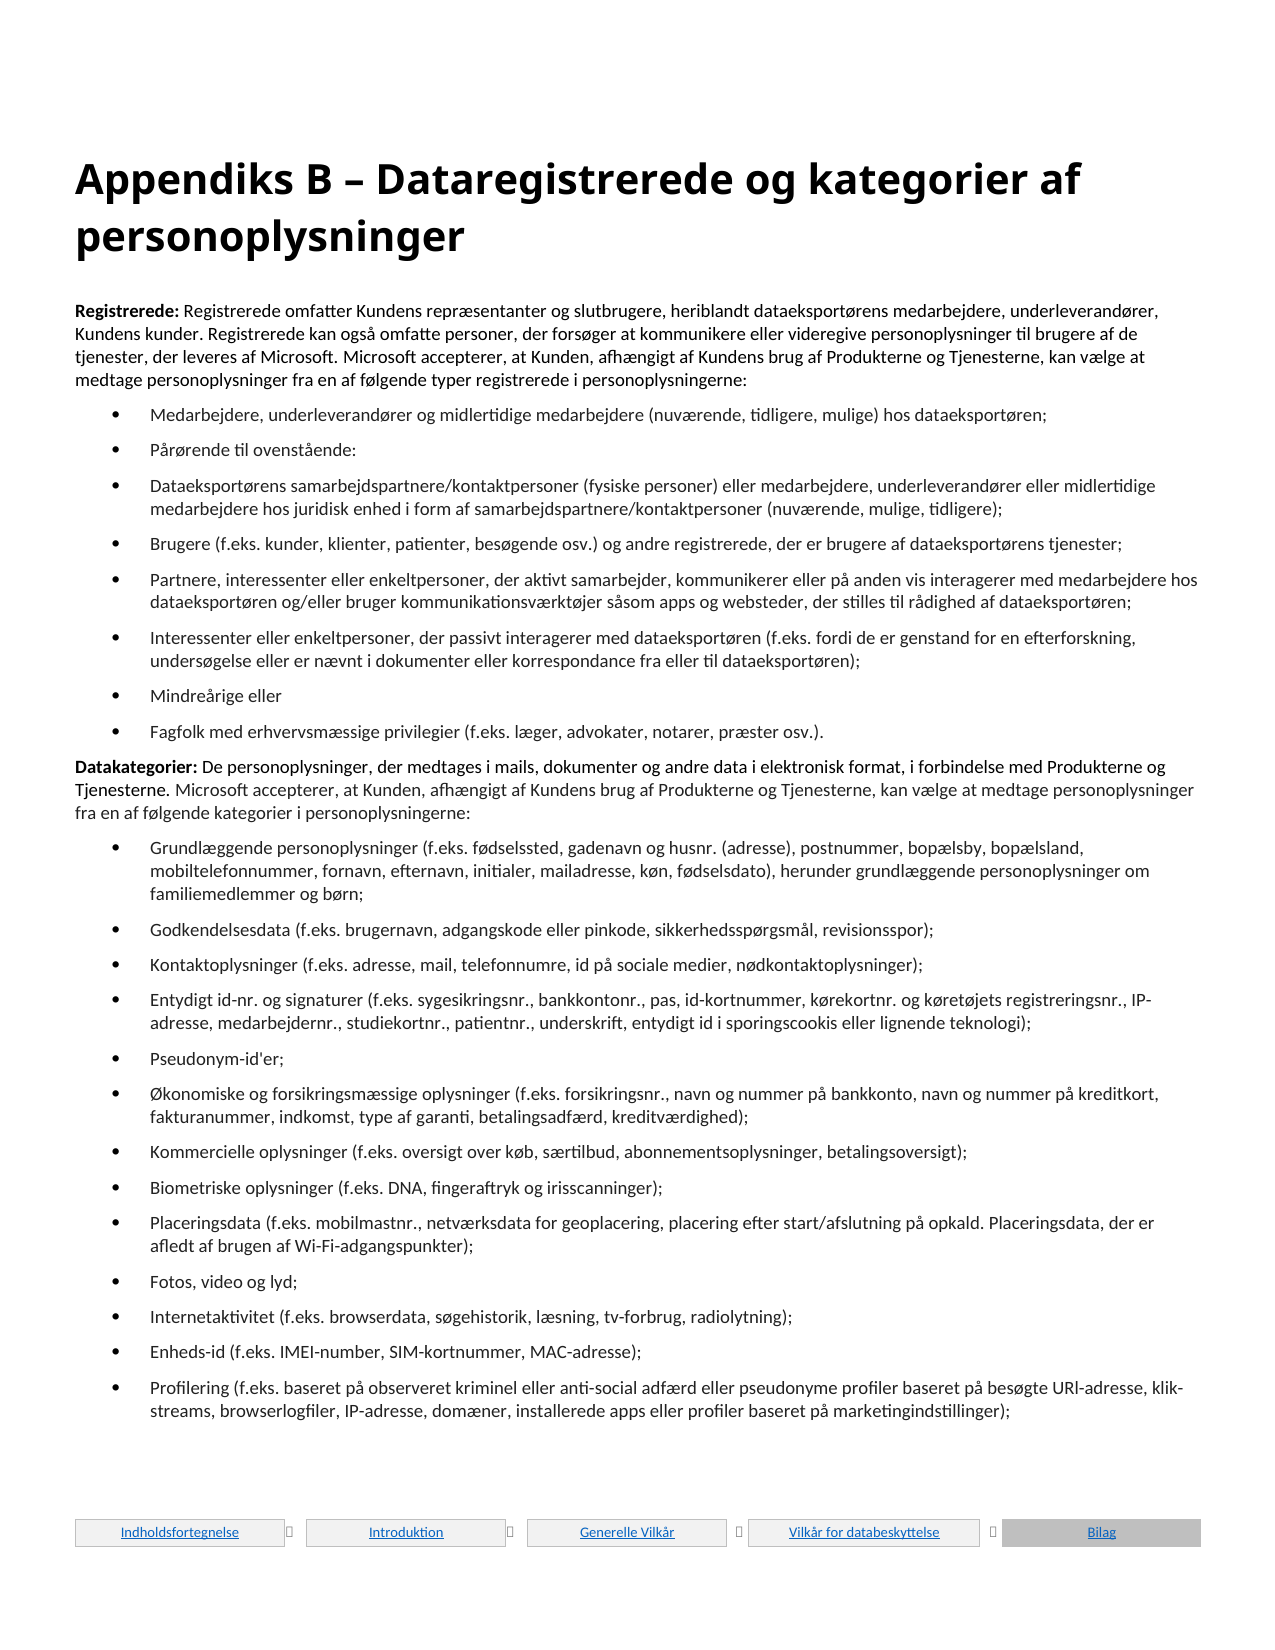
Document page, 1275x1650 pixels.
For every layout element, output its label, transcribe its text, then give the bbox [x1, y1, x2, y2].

list Brugere (f.eks. kunder, klienter, patienter, besøgende osv.) og andre registrerede, der er brugere af dataeksportørens tjenester; [112, 532, 1200, 555]
list Medarbejdere, underleverandører og midlertidige medarbejdere (nuværende, tidligere, mulige) hos dataeksportøren; [112, 403, 1200, 426]
list Datakategorier: De personoplysninger, der medtages i mails, dokumenter og andre data i elektronisk format, i forbindelse med Produkterne og Tjenesterne. Microsoft accepterer, at Kunden, afhængigt af Kundens brug af Produkterne og Tjenesterne, kan vælge at medtage personoplysninger fra en af følgende kategorier i personoplysningerne: [75, 755, 1200, 824]
list Pårørende til ovenstående: [112, 438, 1200, 461]
list Godkendelsesdata (f.eks. brugernavn, adgangskode eller pinkode, sikkerhedsspørgsmål, revisionsspor); [112, 918, 1200, 941]
list Placeringsdata (f.eks. mobilmastnr., netværksdata for geoplacering, placering efter start/afslutning på opkald. Placeringsdata, der er afledt af brugen af Wi-Fi-adgangspunkter); [112, 1211, 1200, 1257]
subtitle Appendiks B – Dataregistrerede og kategorier af personoplysninger [75, 150, 1200, 263]
list Pseudonym-id'er; [112, 1047, 1200, 1070]
list Partnere, interessenter eller enkeltpersoner, der aktivt samarbejder, kommunikerer eller på anden vis interagerer med medarbejdere hos dataeksportøren og/eller bruger kommunikationsværktøjer såsom apps og websteder, der stilles til rådighed af dataeksportøren; [112, 568, 1200, 613]
list Mindreårige eller [112, 684, 1200, 707]
list Fotos, video og lyd; [112, 1270, 1200, 1293]
list Biometriske oplysninger (f.eks. DNA, fingeraftryk og irisscanninger); [112, 1176, 1200, 1199]
list Fagfolk med erhvervsmæssige privilegier (f.eks. læger, advokater, notarer, præster osv.). [112, 720, 1200, 743]
list Registrerede: Registrerede omfatter Kundens repræsentanter og slutbrugere, heriblandt dataeksportørens medarbejdere, underleverandører, Kundens kunder. Registrerede kan også omfatte personer, der forsøger at kommunikere eller videregive personoplysninger til brugere af de tjenester, der leveres af Microsoft. Microsoft accepterer, at Kunden, afhængigt af Kundens brug af Produkterne og Tjenesterne, kan vælge at medtage personoplysninger fra en af følgende typer registrerede i personoplysningerne: [75, 299, 1200, 391]
list Kontaktoplysninger (f.eks. adresse, mail, telefonnumre, id på sociale medier, nødkontaktoplysninger); [112, 953, 1200, 976]
list Enheds-id (f.eks. IMEI-number, SIM-kortnummer, MAC-adresse); [112, 1341, 1200, 1363]
list Økonomiske og forsikringsmæssige oplysninger (f.eks. forsikringsnr., navn og nummer på bankkonto, navn og nummer på kreditkort, fakturanummer, indkomst, type af garanti, betalingsadfærd, kreditværdighed); [112, 1082, 1200, 1128]
list Grundlæggende personoplysninger (f.eks. fødselssted, gadenavn og husnr. (adresse), postnummer, bopælsby, bopælsland, mobiltelefonnummer, fornavn, efternavn, initialer, mailadresse, køn, fødselsdato), herunder grundlæggende personoplysninger om familiemedlemmer og børn; [112, 836, 1200, 905]
list Interessenter eller enkeltpersoner, der passivt interagerer med dataeksportøren (f.eks. fordi de er genstand for en efterforskning, undersøgelse eller er nævnt i dokumenter eller korrespondance fra eller til dataeksportøren); [112, 626, 1200, 672]
list Kommercielle oplysninger (f.eks. oversigt over køb, særtilbud, abonnementsoplysninger, betalingsoversigt); [112, 1141, 1200, 1163]
list Entydigt id-nr. og signaturer (f.eks. sygesikringsnr., bankkontonr., pas, id-kortnummer, kørekortnr. og køretøjets registreringsnr., IP-adresse, medarbejdernr., studiekortnr., patientnr., underskrift, entydigt id i sporingscookis eller lignende teknologi); [112, 988, 1200, 1034]
list Dataeksportørens samarbejdspartnere/kontaktpersoner (fysiske personer) eller medarbejdere, underleverandører eller midlertidige medarbejdere hos juridisk enhed i form af samarbejdspartnere/kontaktpersoner (nuværende, mulige, tidligere); [112, 474, 1200, 520]
list Profilering (f.eks. baseret på observeret kriminel eller anti-social adfærd eller pseudonyme profiler baseret på besøgte URl-adresse, klik-streams, browserlogfiler, IP-adresse, domæner, installerede apps eller profiler baseret på marketingindstillinger); [112, 1376, 1200, 1422]
list Internetaktivitet (f.eks. browserdata, søgehistorik, læsning, tv-forbrug, radiolytning); [112, 1305, 1200, 1328]
